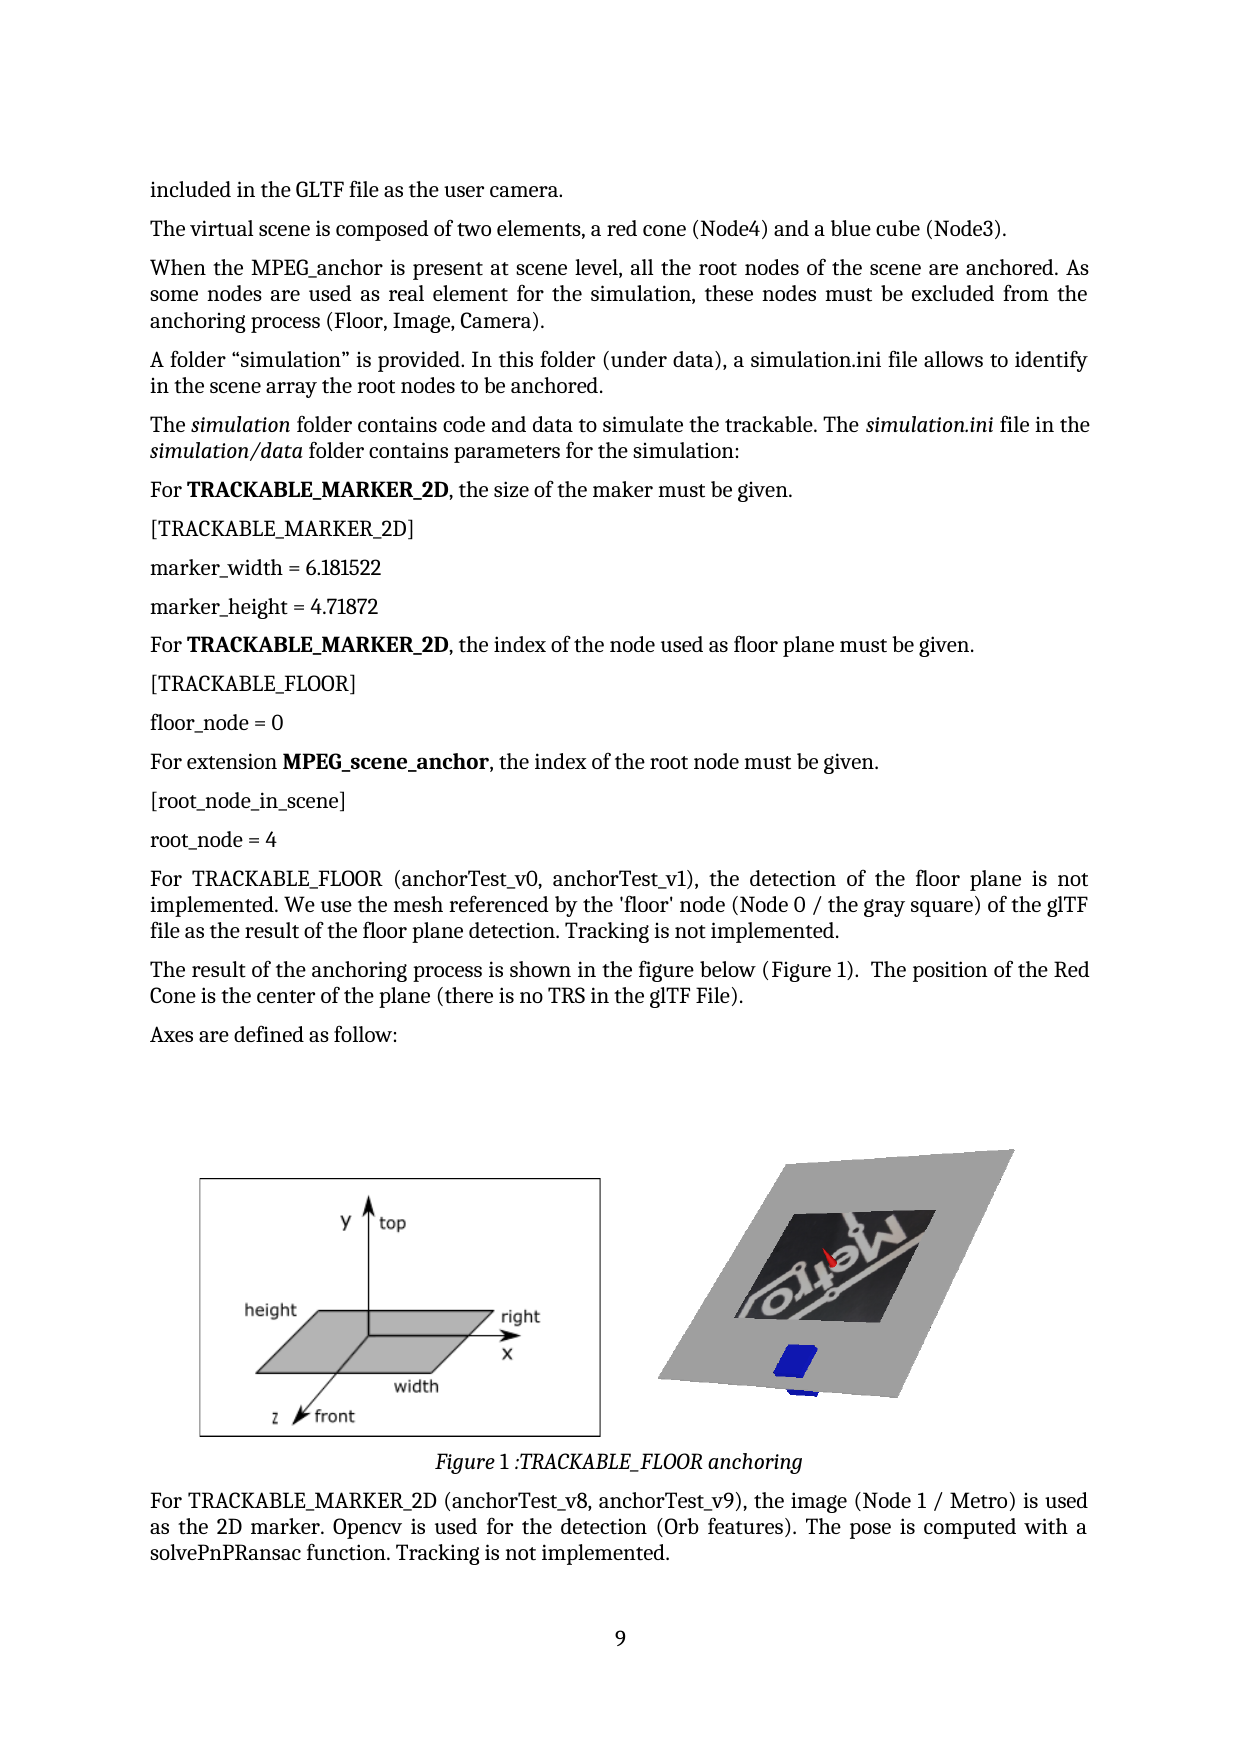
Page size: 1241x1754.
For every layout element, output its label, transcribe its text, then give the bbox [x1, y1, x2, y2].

text For TRACKABLE_MARKER_2D, the index of the node used as floor plane must be given. [150, 632, 1090, 659]
text For TRACKABLE_MARKER_2D (anchorTest_v8, anchorTest_v9), the image (Node 1 / Metro) is used as the 2D marker. Opencv is used for the detection (Orb features). The pose is computed with a solvePnPRansac function. Tracking is not implemented. [150, 1487, 1090, 1567]
text A folder “simulation” is provided. In this folder (under data), a simulation.ini file allows to identify in the scene array the root nodes to be anchored. [150, 346, 1090, 399]
text The simulation folder contains code and data to simulate the trackable. The simulation.ini file in the simulation/data folder contains parameters for the simulation: [150, 412, 1090, 464]
text Axes are defined as follow: [150, 1022, 1090, 1048]
text The result of the anchoring process is shown in the figure below (Figure 1). The position of the Red Cone is the center of the plane (there is no TRS in the glTF File). [150, 957, 1090, 1010]
text root_node = 4 [150, 827, 1090, 853]
text [TRACKABLE_FLOOR] [150, 671, 1090, 697]
text [TRACKABLE_MARKER_2D] [150, 516, 1090, 542]
text For extension MPEG_scene_anchor, the index of the root node must be given. [150, 749, 1090, 775]
text [root_node_in_scene] [150, 788, 1090, 814]
text For TRACKABLE_MARKER_2D, the size of the maker must be given. [150, 477, 1090, 503]
text marker_height = 4.71872 [150, 593, 1090, 620]
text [150, 177, 1090, 203]
picture [199, 1100, 1041, 1437]
text marker_width = 6.181522 [150, 554, 1090, 581]
text When the MPEG_anchor is present at scene level, all the root nodes of the scene are anchored. As some nodes are used as real element for the simulation, these nodes must be excluded from the anchoring process (Floor, Image, Camera). [150, 255, 1090, 334]
text floor_node = 0 [150, 710, 1090, 736]
text Figure 1 :TRACKABLE_FLOOR anchoring [150, 1449, 1090, 1475]
text For TRACKABLE_FLOOR (anchorTest_v0, anchorTest_v1), the detection of the floor plane is not implemented. We use the mesh referenced by the 'floor' node (Node 0 / the gray square) of the glTF file as the result of the floor plane detection. Tracking is not implemented. [150, 865, 1090, 944]
text The virtual scene is composed of two elements, a red cone (Node4) and a blue cube (Node3). [150, 216, 1090, 242]
